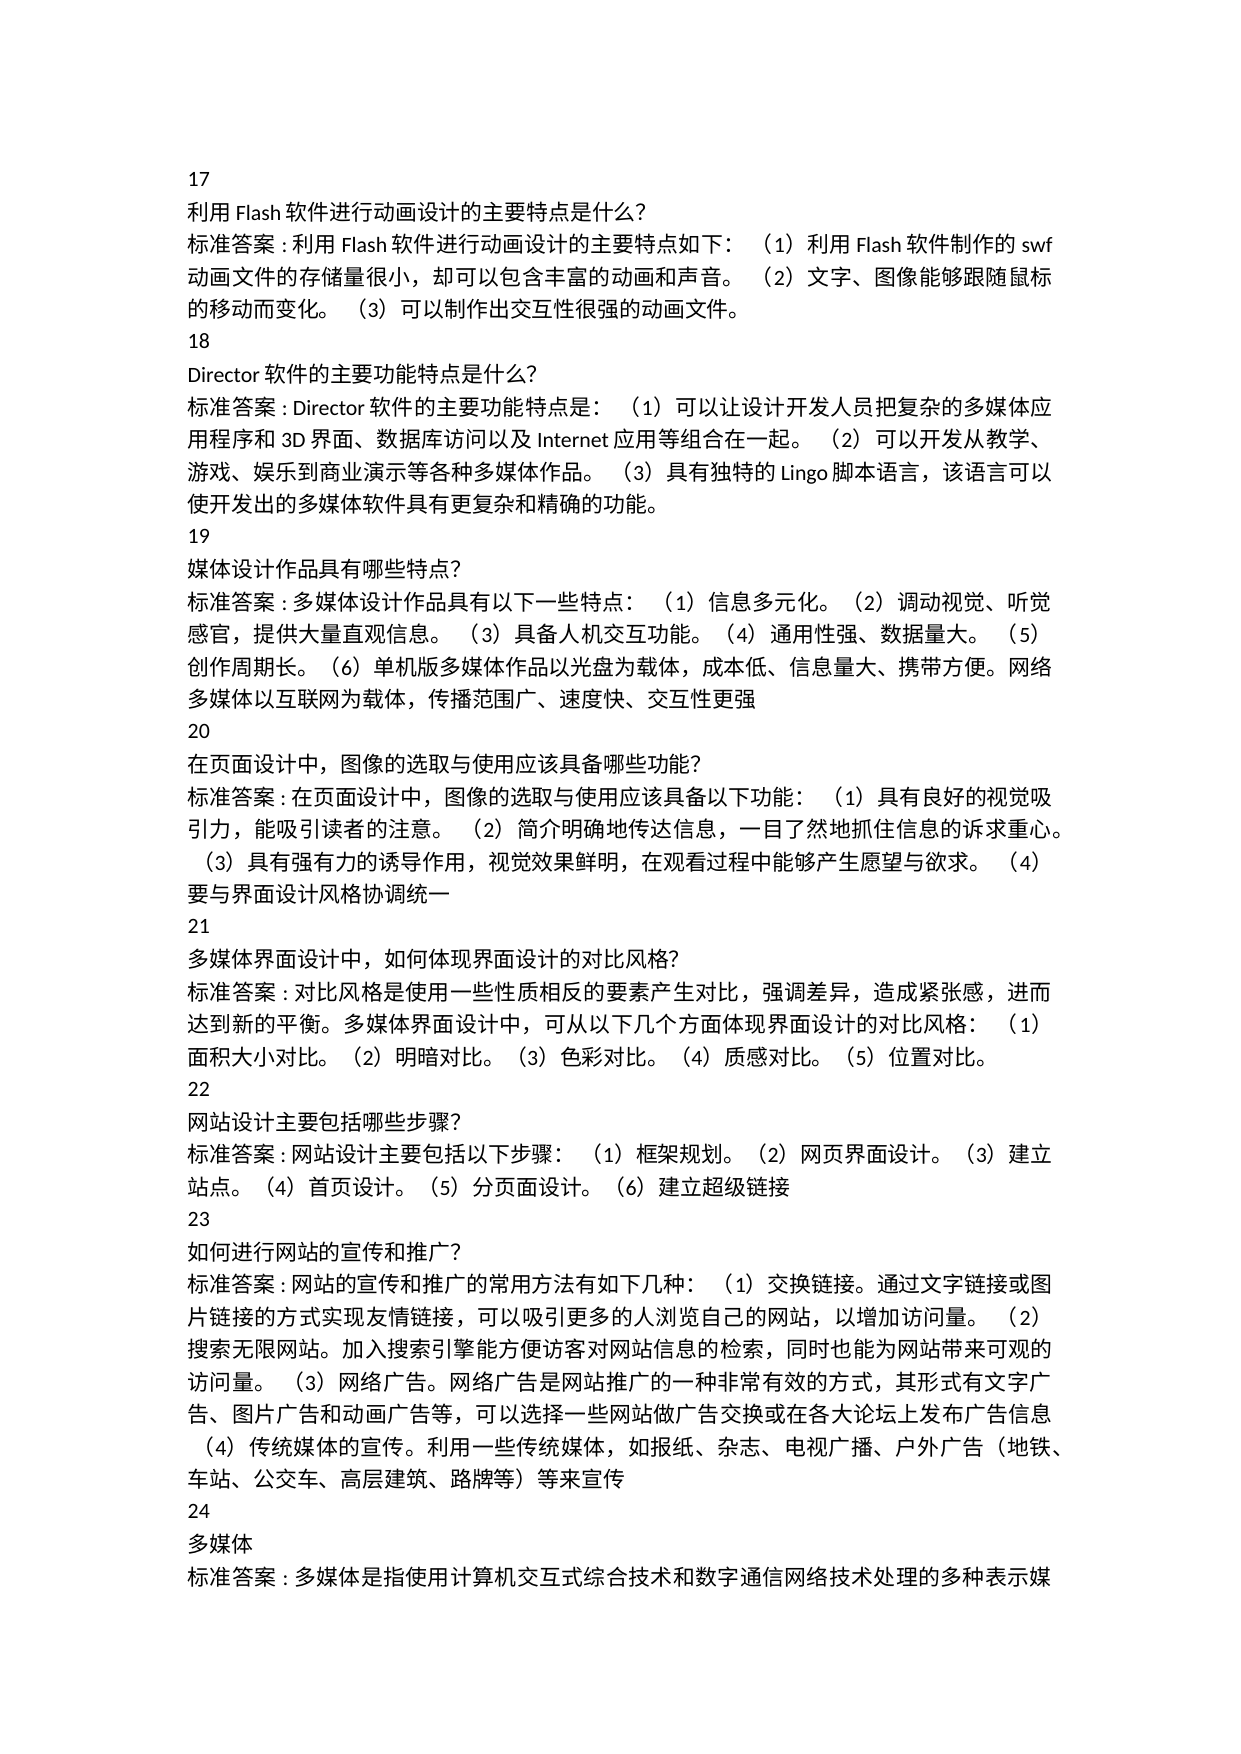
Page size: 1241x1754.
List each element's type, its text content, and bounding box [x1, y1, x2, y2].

text 标准答案 : Director软件的主要功能特点是： （1）可以让设计开发人员把复杂的多媒体应用程序和3D界面、数据库访问以及Internet应用等组合在一起。 （2）可以开发从教学、游戏、娱乐到商业演示等各种多媒体作品。 （3）具有独特的Lingo脚本语言，该语言可以使开发出的多媒体软件具有更复杂和精确的功能。 [187, 389, 1053, 519]
text 利用Flash软件进行动画设计的主要特点是什么？ [187, 194, 1053, 227]
text 网站设计主要包括哪些步骤？ [187, 1104, 1053, 1137]
text 标准答案 : 在页面设计中，图像的选取与使用应该具备以下功能： （1）具有良好的视觉吸引力，能吸引读者的注意。 （2）简介明确地传达信息，一目了然地抓住信息的诉求重心。 （3）具有强有力的诱导作用，视觉效果鲜明，在观看过程中能够产生愿望与欲求。 （4）要与界面设计风格协调统一 [187, 779, 1053, 909]
text 标准答案 : 多媒体设计作品具有以下一些特点： （1）信息多元化。（2）调动视觉、听觉感官，提供大量直观信息。 （3）具备人机交互功能。（4）通用性强、数据量大。 （5）创作周期长。（6）单机版多媒体作品以光盘为载体，成本低、信息量大、携带方便。网络多媒体以互联网为载体，传播范围广、速度快、交互性更强 [187, 584, 1053, 714]
text 21 [187, 909, 1053, 942]
text 标准答案 : 网站设计主要包括以下步骤： （1）框架规划。（2）网页界面设计。（3）建立站点。（4）首页设计。（5）分页面设计。（6）建立超级链接 [187, 1137, 1053, 1202]
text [187, 1559, 1053, 1592]
text 在页面设计中，图像的选取与使用应该具备哪些功能？ [187, 747, 1053, 779]
text 多媒体 [187, 1527, 1053, 1559]
text 18 [187, 324, 1053, 357]
text 标准答案 : 利用Flash软件进行动画设计的主要特点如下： （1）利用Flash软件制作的swf动画文件的存储量很小，却可以包含丰富的动画和声音。 （2）文字、图像能够跟随鼠标的移动而变化。 （3）可以制作出交互性很强的动画文件。 [187, 227, 1053, 324]
text 标准答案 : 对比风格是使用一些性质相反的要素产生对比，强调差异，造成紧张感，进而达到新的平衡。多媒体界面设计中，可从以下几个方面体现界面设计的对比风格： （1）面积大小对比。（2）明暗对比。（3）色彩对比。（4）质感对比。（5）位置对比。 [187, 974, 1053, 1072]
text Director软件的主要功能特点是什么？ [187, 357, 1053, 389]
text 17 [187, 162, 1053, 194]
text 19 [187, 519, 1053, 552]
text 多媒体界面设计中，如何体现界面设计的对比风格？ [187, 942, 1053, 974]
text 23 [187, 1202, 1053, 1234]
text 如何进行网站的宣传和推广？ [187, 1234, 1053, 1267]
text 22 [187, 1072, 1053, 1104]
text 20 [187, 714, 1053, 747]
text 24 [187, 1494, 1053, 1527]
text 标准答案 : 网站的宣传和推广的常用方法有如下几种： （1）交换链接。通过文字链接或图片链接的方式实现友情链接，可以吸引更多的人浏览自己的网站，以增加访问量。 （2）搜索无限网站。加入搜索引擎能方便访客对网站信息的检索，同时也能为网站带来可观的访问量。 （3）网络广告。网络广告是网站推广的一种非常有效的方式，其形式有文字广告、图片广告和动画广告等，可以选择一些网站做广告交换或在各大论坛上发布广告信息。 （4）传统媒体的宣传。利用一些传统媒体，如报纸、杂志、电视广播、户外广告（地铁、车站、公交车、高层建筑、路牌等）等来宣传 [187, 1267, 1053, 1494]
text 媒体设计作品具有哪些特点？ [187, 552, 1053, 584]
